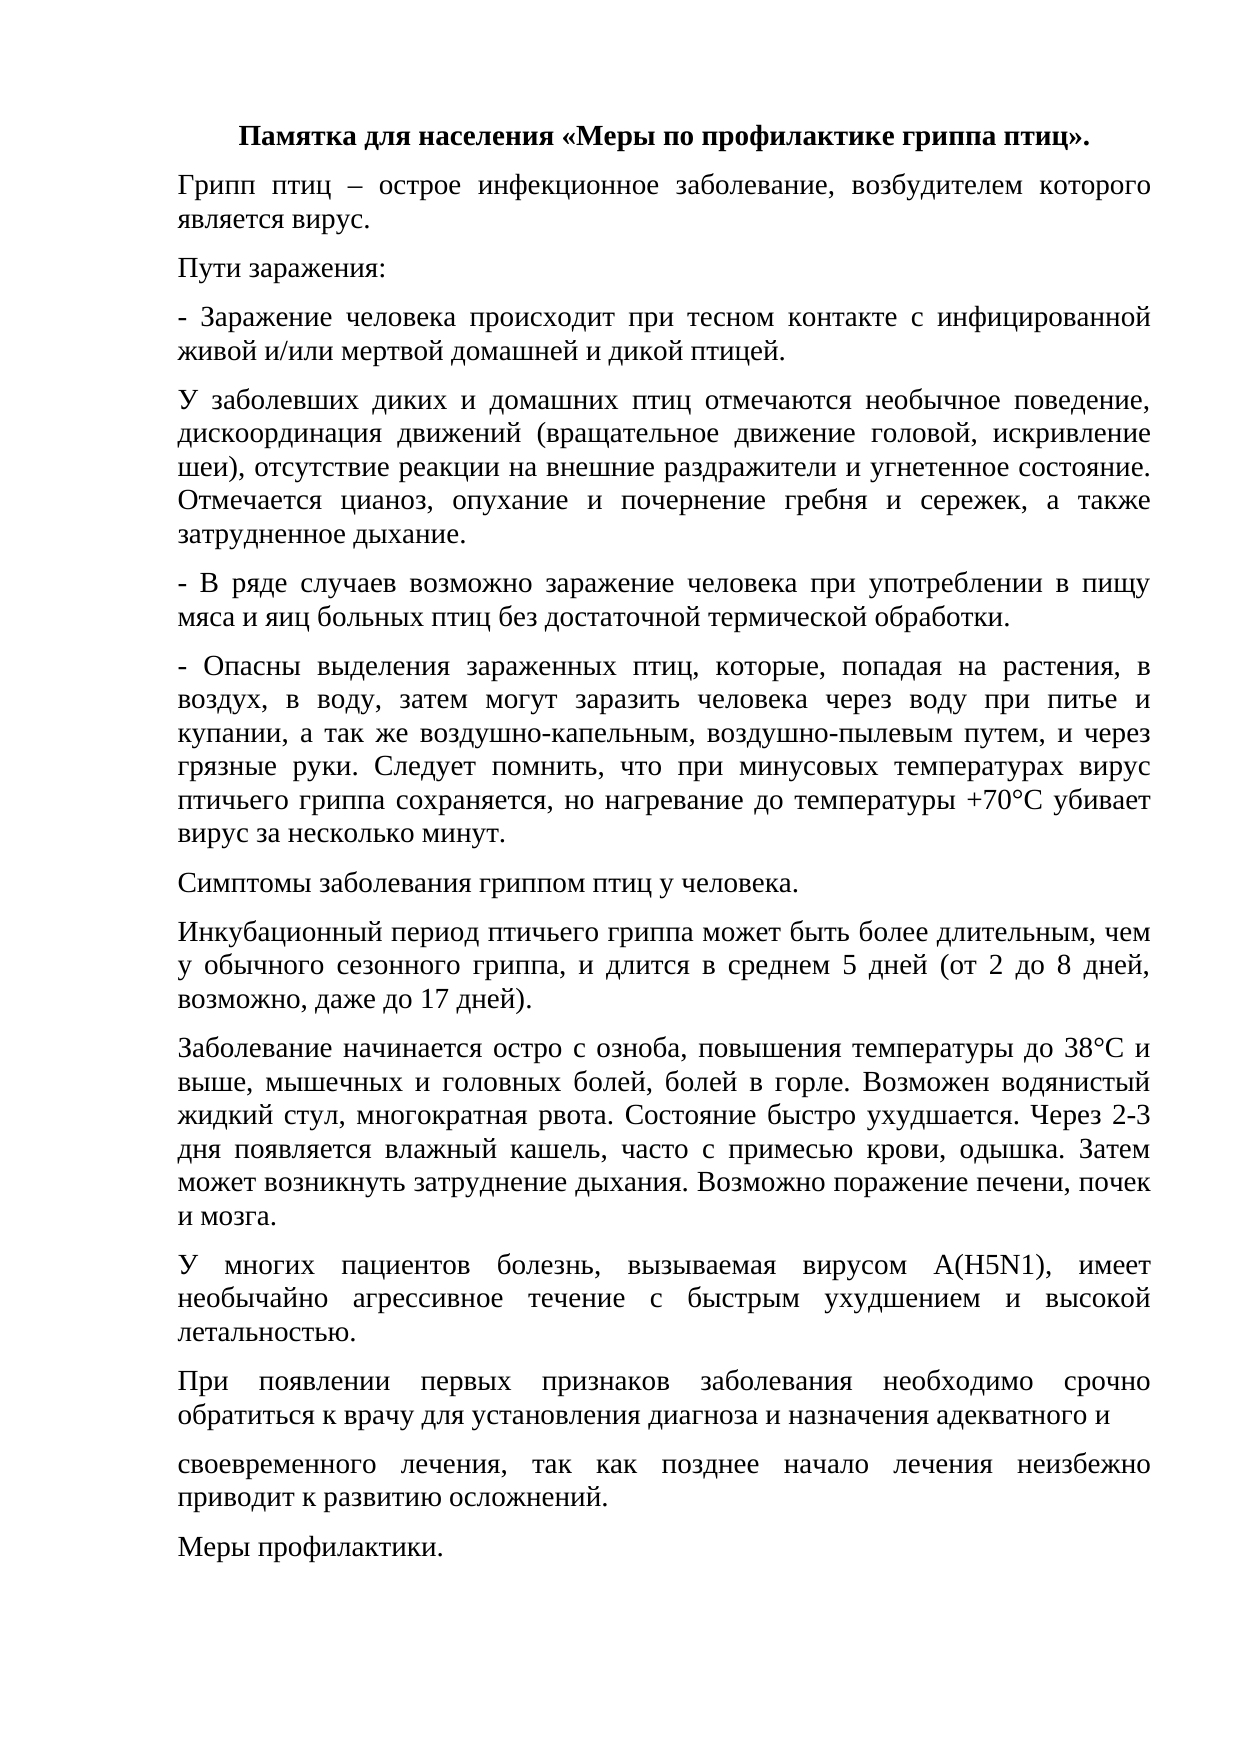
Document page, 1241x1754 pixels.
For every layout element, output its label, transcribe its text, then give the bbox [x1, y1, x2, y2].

text своевременного лечения, так как позднее начало лечения неизбежно приводит к развитию осложнений. [177, 1446, 1152, 1513]
text - Опасны выделения зараженных птиц, которые, попадая на растения, в воздух, в воду, затем могут заразить человека через воду при питье и купании, а так же воздушно-капельным, воздушно-пылевым путем, и через грязные руки. Следует помнить, что при минусовых температурах вирус птичьего гриппа сохраняется, но нагревание до температуры +70°С убивает вирус за несколько минут. [177, 648, 1152, 849]
text - Заражение человека происходит при тесном контакте с инфицированной живой и/или мертвой домашней и дикой птицей. [177, 299, 1152, 366]
text При появлении первых признаков заболевания необходимо срочно обратиться к врачу для установления диагноза и назначения адекватного и [177, 1363, 1152, 1430]
text Памятка для населения «Меры по профилактике гриппа птиц». [177, 118, 1152, 152]
text Грипп птиц – острое инфекционное заболевание, возбудителем которого является вирус. [177, 167, 1152, 234]
text Пути заражения: [177, 250, 1152, 283]
text - В ряде случаев возможно заражение человека при употреблении в пищу мяса и яиц больных птиц без достаточной термической обработки. [177, 565, 1152, 632]
text Заболевание начинается остро с озноба, повышения температуры до 38°С и выше, мышечных и головных болей, болей в горле. Возможен водянистый жидкий стул, многократная рвота. Состояние быстро ухудшается. Через 2-3 дня появляется влажный кашель, часто с примесью крови, одышка. Затем может возникнуть затруднение дыхания. Возможно поражение печени, почек и мозга. [177, 1030, 1152, 1231]
text Симптомы заболевания гриппом птиц у человека. [177, 865, 1152, 898]
text У многих пациентов болезнь, вызываемая вирусом А(H5N1), имеет необычайно агрессивное течение с быстрым ухудшением и высокой летальностью. [177, 1247, 1152, 1348]
text Меры профилактики. [177, 1529, 1152, 1562]
text Инкубационный период птичьего гриппа может быть более длительным, чем у обычного сезонного гриппа, и длится в среднем 5 дней (от 2 до 8 дней, возможно, даже до 17 дней). [177, 914, 1152, 1014]
text У заболевших диких и домашних птиц отмечаются необычное поведение, дискоординация движений (вращательное движение головой, искривление шеи), отсутствие реакции на внешние раздражители и угнетенное состояние. Отмечается цианоз, опухание и почернение гребня и сережек, а также затрудненное дыхание. [177, 382, 1152, 549]
